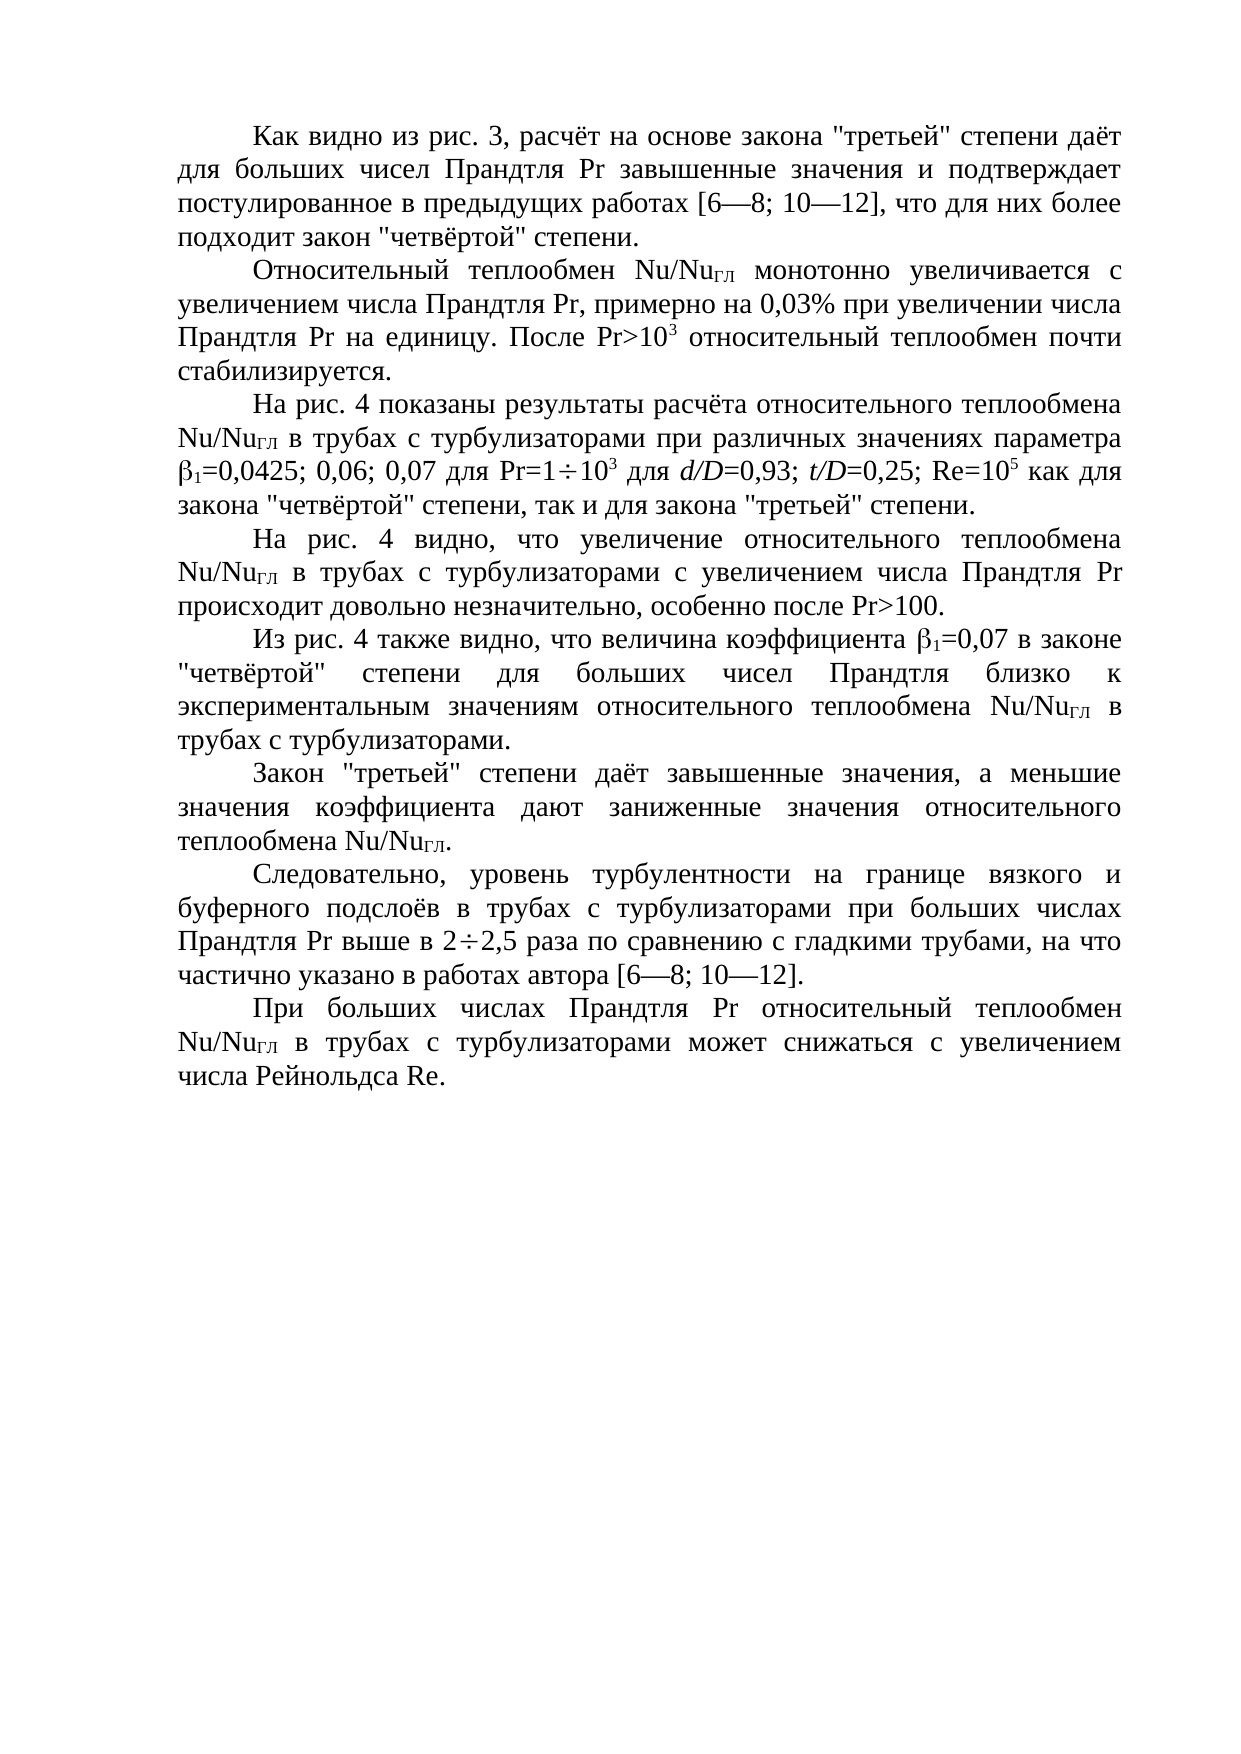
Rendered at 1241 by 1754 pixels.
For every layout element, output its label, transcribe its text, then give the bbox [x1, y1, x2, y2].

text Из рис. 4 также видно, что величина коэффициента 1=0,07 в законе "четвёртой" степени для больших чисел Прандтля близко к экспериментальным значениям относительного теплообмена Nu/NuГЛ в трубах с турбулизаторами. [177, 621, 1122, 756]
text На рис. 4 видно, что увеличение относительного теплообмена Nu/NuГЛ в трубах с турбулизаторами с увеличением числа Прандтля Pr происходит довольно незначительно, особенно после Pr>100. [177, 521, 1122, 621]
text На рис. 4 показаны результаты расчёта относительного теплообмена Nu/NuГЛ в трубах с турбулизаторами при различных значениях параметра 1=0,0425; 0,06; 0,07 для Pr=1103 для d/D=0,93; t/D=0,25; Re=105 как для закона "четвёртой" степени, так и для закона "третьей" степени. [177, 386, 1122, 521]
text Следовательно, уровень турбулентности на границе вязкого и буферного подслоёв в трубах с турбулизаторами при больших числах Прандтля Pr выше в 22,5 раза по сравнению с гладкими трубами, на что частично указано в работах автора [6—8; 10—12]. [177, 856, 1122, 991]
text Как видно из рис. 3, расчёт на основе закона "третьей" степени даёт для больших чисел Прандтля Pr завышенные значения и подтверждает постулированное в предыдущих работах [6—8; 10—12], что для них более подходит закон "четвёртой" степени. [177, 118, 1122, 252]
text Относительный теплообмен Nu/NuГЛ монотонно увеличивается с увеличением числа Прандтля Pr, примерно на 0,03% при увеличении числа Прандтля Pr на единицу. После Pr>103 относительный теплообмен почти стабилизируется. [177, 252, 1122, 386]
text Закон "третьей" степени даёт завышенные значения, а меньшие значения коэффициента дают заниженные значения относительного теплообмена Nu/NuГЛ. [177, 756, 1122, 856]
text При больших числах Прандтля Pr относительный теплообмен Nu/NuГЛ в трубах с турбулизаторами может снижаться с увеличением числа Рейнольдса Re. [177, 991, 1122, 1091]
